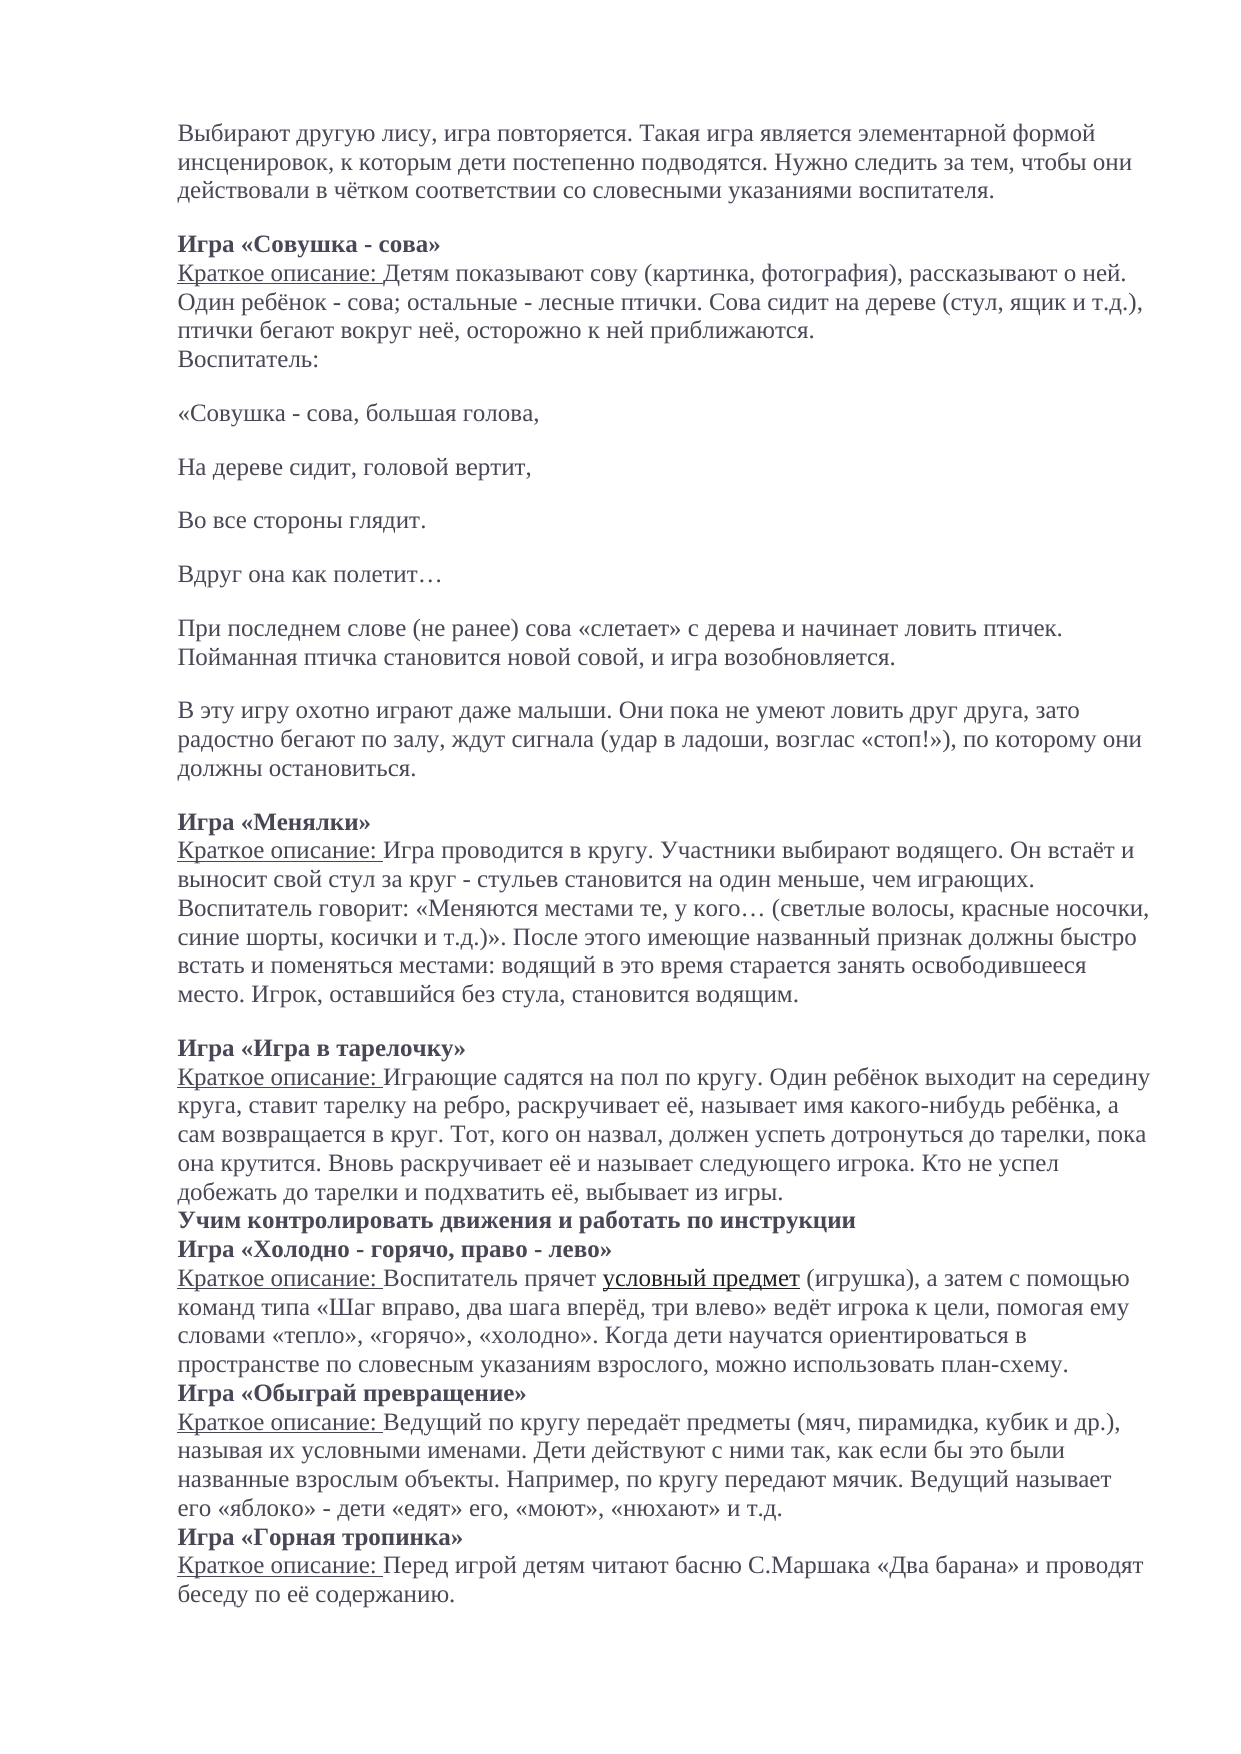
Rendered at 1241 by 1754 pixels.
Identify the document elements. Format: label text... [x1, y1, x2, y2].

text Краткое описание: Играющие садятся на пол по кругу. Один ребёнок выходит на середину круга, ставит тарелку на ребро, раскручивает её, называет имя какого-нибудь ребёнка, а сам возвращается в круг. Тот, кого он назвал, должен успеть дотронуться до тарелки, пока она крутится. Вновь раскручивает её и называет следующего игрока. Кто не успел добежать до тарелки и подхватить её, выбывает из игры. [177, 1062, 1152, 1206]
text Игра «Игра в тарелочку» [177, 1033, 1152, 1062]
text Игра «Совушка - сова» [177, 229, 1152, 258]
text На дереве сидит, головой вертит, [177, 452, 1152, 481]
text Краткое описание: Воспитатель прячет условный предмет (игрушка), а затем с помощью команд типа «Шаг вправо, два шага вперёд, три влево» ведёт игрока к цели, помогая ему словами «тепло», «горячо», «холодно». Когда дети научатся ориентироваться в пространстве по словесным указаниям взрослого, можно использовать план-схему. [177, 1263, 1152, 1378]
text Игра «Горная тропинка» [177, 1522, 1152, 1551]
text Краткое описание: Детям показывают сову (картинка, фотография), рассказывают о ней. Один ребёнок - сова; остальные - лесные птички. Сова сидит на дереве (стул, ящик и т.д.), птички бегают вокруг неё, осторожно к ней приближаются. [177, 258, 1152, 344]
text Краткое описание: Перед игрой детям читают басню С.Маршака «Два барана» и проводят беседу по её содержанию. [177, 1551, 1152, 1608]
text Краткое описание: Ведущий по кругу передаёт предметы (мяч, пирамидка, кубик и др.), называя их условными именами. Дети действуют с ними так, как если бы это были названные взрослым объекты. Например, по кругу передают мячик. Ведущий называет его «яблоко» - дети «едят» его, «моют», «нюхают» и т.д. [177, 1407, 1152, 1522]
text Воспитатель: [177, 344, 1152, 373]
text При последнем слове (не ранее) сова «слетает» с дерева и начинает ловить птичек. Пойманная птичка становится новой совой, и игра возобновляется. [177, 613, 1152, 671]
text Краткое описание: Игра проводится в кругу. Участники выбирают водящего. Он встаёт и выносит свой стул за круг - стульев становится на один меньше, чем играющих. [177, 836, 1152, 893]
text Учим контролировать движения и работать по инструкции [177, 1206, 1152, 1234]
text Во все стороны глядит. [177, 506, 1152, 534]
text Игра «Менялки» [177, 807, 1152, 836]
text «Совушка - сова, большая голова, [177, 398, 1152, 427]
text В эту игру охотно играют даже малыши. Они пока не умеют ловить друг друга, зато радостно бегают по залу, ждут сигнала (удар в ладоши, возглас «стоп!»), по которому они должны остановиться. [177, 696, 1152, 782]
text Игра «Обыграй превращение» [177, 1378, 1152, 1407]
text Выбирают другую лису, игра повторяется. Такая игра является элементарной формой инсценировок, к которым дети постепенно подводятся. Нужно следить за тем, чтобы они действовали в чётком соответствии со словесными указаниями воспитателя. [177, 118, 1152, 204]
text Воспитатель говорит: «Меняются местами те, у кого… (светлые волосы, красные носочки, синие шорты, косички и т.д.)». После этого имеющие названный признак должны быстро встать и поменяться местами: водящий в это время старается занять освободившееся место. Игрок, оставшийся без стула, становится водящим. [177, 893, 1152, 1008]
text Вдруг она как полетит… [177, 559, 1152, 588]
text Игра «Холодно - горячо, право - лево» [177, 1234, 1152, 1263]
